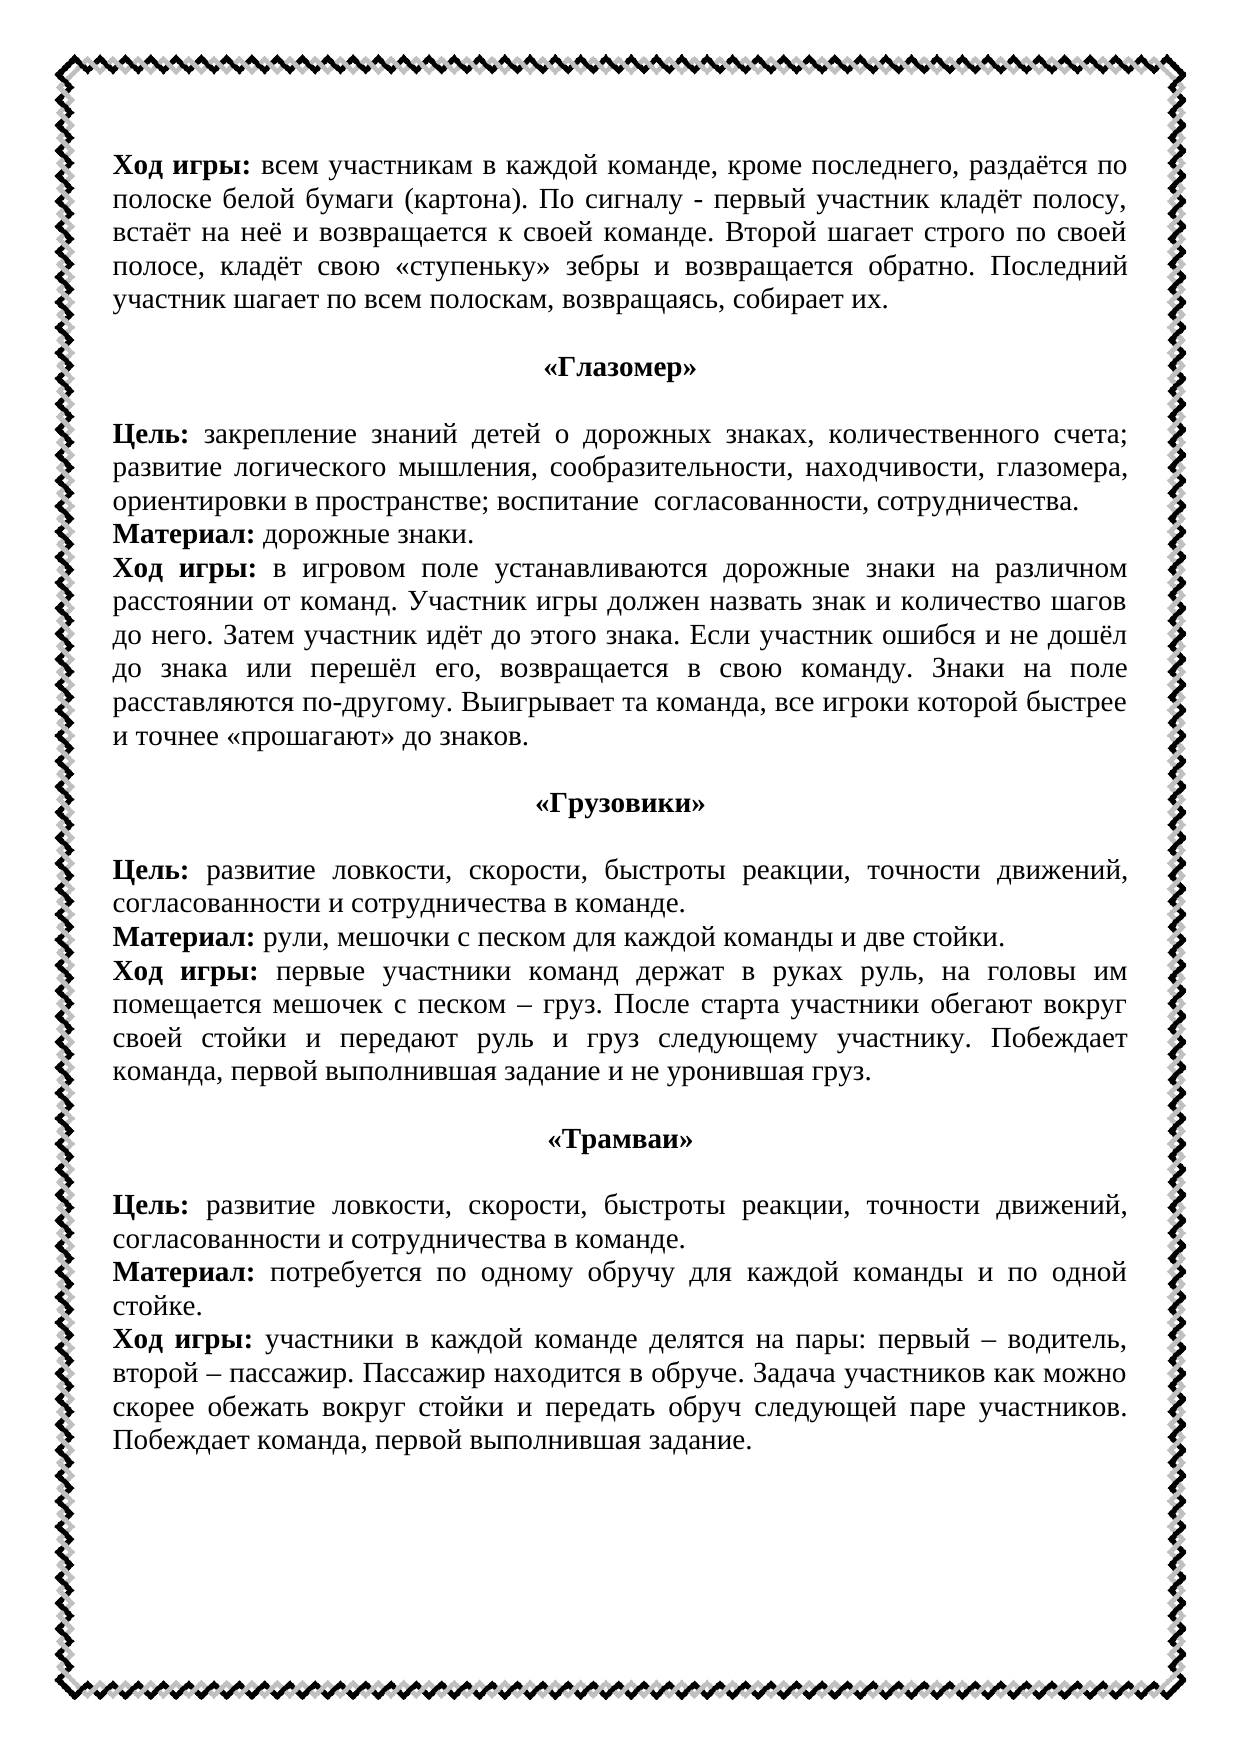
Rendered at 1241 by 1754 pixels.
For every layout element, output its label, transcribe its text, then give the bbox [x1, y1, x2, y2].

subtitle «Трамваи» [142, 1121, 1098, 1154]
text Ход игры: участники в каждой команде делятся на пары: первый – водитель, второй – пассажир. Пассажир находится в обруче. Задача участников как можно скорее обежать вокруг стойки и передать обруч следующей паре участников. Побеждает команда, первой выполнившая задание. [112, 1322, 1128, 1456]
text Ход игры: первые участники команд держат в руках руль, на головы им помещается мешочек с песком – груз. После старта участники обегают вокруг своей стойки и передают руль и груз следующему участнику. Побеждает команда, первой выполнившая задание и не уронившая груз. [112, 953, 1128, 1087]
subtitle «Грузовики» [142, 785, 1098, 819]
subtitle «Глазомер» [142, 349, 1098, 383]
text Ход игры: всем участникам в каждой команде, кроме последнего, раздаётся по полоске белой бумаги (картона). По сигналу - первый участник кладёт полосу, встаёт на неё и возвращается к своей команде. Второй шагает строго по своей полосе, кладёт свою «ступеньку» зебры и возвращается обратно. Последний участник шагает по всем полоскам, возвращаясь, собирает их. [112, 147, 1128, 315]
text Материал: потребуется по одному обручу для каждой команды и по одной стойке. [112, 1254, 1127, 1322]
picture [54, 54, 1187, 1700]
text Цель: развитие ловкости, скорости, быстроты реакции, точности движений, согласованности и сотрудничества в команде. [112, 1187, 1128, 1254]
text Ход игры: в игровом поле устанавливаются дорожные знаки на различном расстоянии от команд. Участник игры должен назвать знак и количество шагов до него. Затем участник идёт до этого знака. Если участник ошибся и не дошёл до знака или перешёл его, возвращается в свою команду. Знаки на поле расставляются по-другому. Выигрывает та команда, все игроки которой быстрее и точнее «прошагают» до знаков. [112, 550, 1128, 751]
text Цель: закрепление знаний детей о дорожных знаках, количественного счета; развитие логического мышления, сообразительности, находчивости, глазомера, ориентировки в пространстве; воспитание согласованности, сотрудничества. [112, 416, 1128, 516]
text Цель: развитие ловкости, скорости, быстроты реакции, точности движений, согласованности и сотрудничества в команде. [112, 852, 1128, 919]
text Материал: дорожные знаки. [112, 516, 1142, 550]
text Материал: рули, мешочки с песком для каждой команды и две стойки. [112, 919, 1142, 953]
